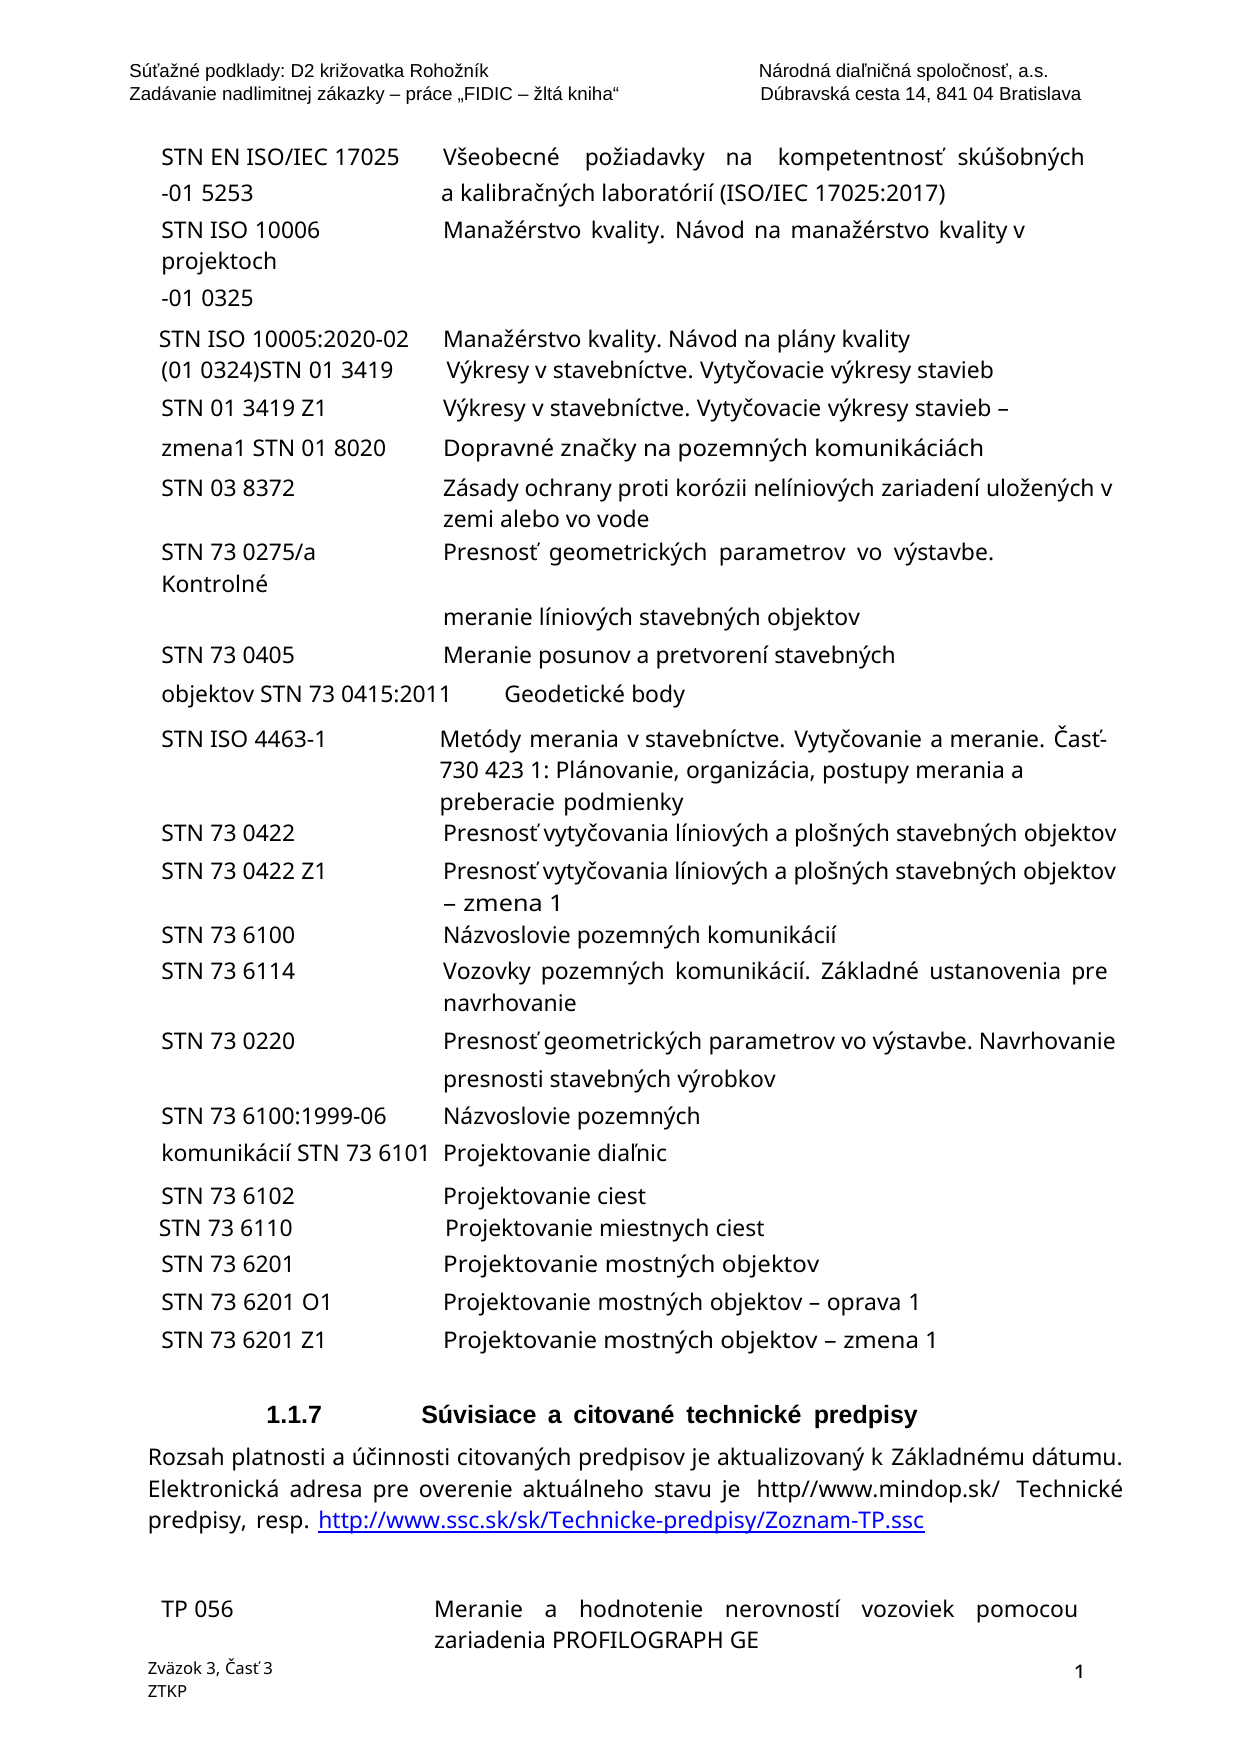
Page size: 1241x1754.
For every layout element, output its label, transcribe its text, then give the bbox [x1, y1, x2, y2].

text -01 0325 [161, 281, 1134, 313]
text -01 5253 a kalibračných laboratórií (ISO/IEC 17025:2017) [161, 177, 1134, 208]
text STN ISO 4463-1 Metódy merania v stavebníctve. Vytyčovanie a meranie. Časť-730 423 1: Plánovanie, organizácia, postupy merania a preberacie podmienky [161, 723, 1134, 817]
text STN 73 6110 Projektovanie miestnych ciest [159, 1212, 852, 1243]
text presnosti stavebných výrobkov [161, 1063, 1134, 1094]
text meranie líniových stavebných objektov [443, 601, 1134, 632]
text STN 73 6114 Vozovky pozemných komunikácií. Základné ustanovenia pre [161, 955, 1134, 986]
text STN 73 0422 Presnosť vytyčovania líniových a plošných stavebných objektov [161, 817, 1134, 848]
text STN 73 0422 Z1 Presnosť vytyčovania líniových a plošných stavebných objektov [161, 855, 1134, 886]
subtitle Súvisiace a citované technické predpisy [266, 1399, 1134, 1428]
text STN 03 8372 Zásady ochrany proti korózii nelíniových zariadení uložených v [161, 472, 1134, 503]
text STN ISO 10006 Manažérstvo kvality. Návod na manažérstvo kvality v projektoch [161, 214, 1134, 276]
text zemi alebo vo vode [443, 503, 1134, 534]
text STN 73 0405 Meranie posunov a pretvorení stavebných objektov STN 73 0415:2011 Geodetické body [161, 639, 971, 709]
text navrhovanie [443, 987, 1134, 1018]
text STN ISO 10005:2020-02 Manažérstvo kvality. Návod na plány kvality [129, 323, 1134, 354]
text Rozsah platnosti a účinnosti citovaných predpisov je aktualizovaný k Základnému dátumu. Elektronická adresa pre overenie aktuálneho stavu je http//www.mindop.sk/ Technické predpisy, resp. http://www.ssc.sk/sk/Technicke-predpisy/Zoznam-TP.ssc [148, 1441, 1123, 1536]
text STN 73 6100:1999-06 Názvoslovie pozemných komunikácií STN 73 6101 Projektovanie diaľnic [161, 1100, 818, 1168]
text TP 056 Meranie a hodnotenie nerovností vozoviek pomocou zariadenia PROFILOGRAPH GE [161, 1593, 1079, 1655]
text STN 73 0275/a Presnosť geometrických parametrov vo výstavbe. Kontrolné [161, 535, 1079, 599]
text STN 73 6100 Názvoslovie pozemných komunikácií [161, 918, 1134, 950]
text – zmena 1 [443, 887, 1134, 918]
text STN 73 0220 Presnosť geometrických parametrov vo výstavbe. Navrhovanie [161, 1025, 1134, 1056]
text STN 73 6102 Projektovanie ciest [161, 1180, 1134, 1211]
text (01 0324)STN 01 3419 Výkresy v stavebníctve. Vytyčovacie výkresy stavieb [161, 354, 1133, 386]
text STN 73 6201 Z1 Projektovanie mostných objektov – zmena 1 [161, 1324, 945, 1355]
text STN 01 3419 Z1 Výkresy v stavebníctve. Vytyčovacie výkresy stavieb – zmena1 STN 01 8020 Dopravné značky na pozemných komunikáciách [161, 392, 1079, 463]
text STN EN ISO/IEC 17025 Všeobecné požiadavky na kompetentnosť skúšobných [161, 141, 1134, 172]
text STN 73 6201 Projektovanie mostných objektov [161, 1248, 933, 1279]
text STN 73 6201 O1 Projektovanie mostných objektov – oprava 1 [161, 1286, 945, 1317]
